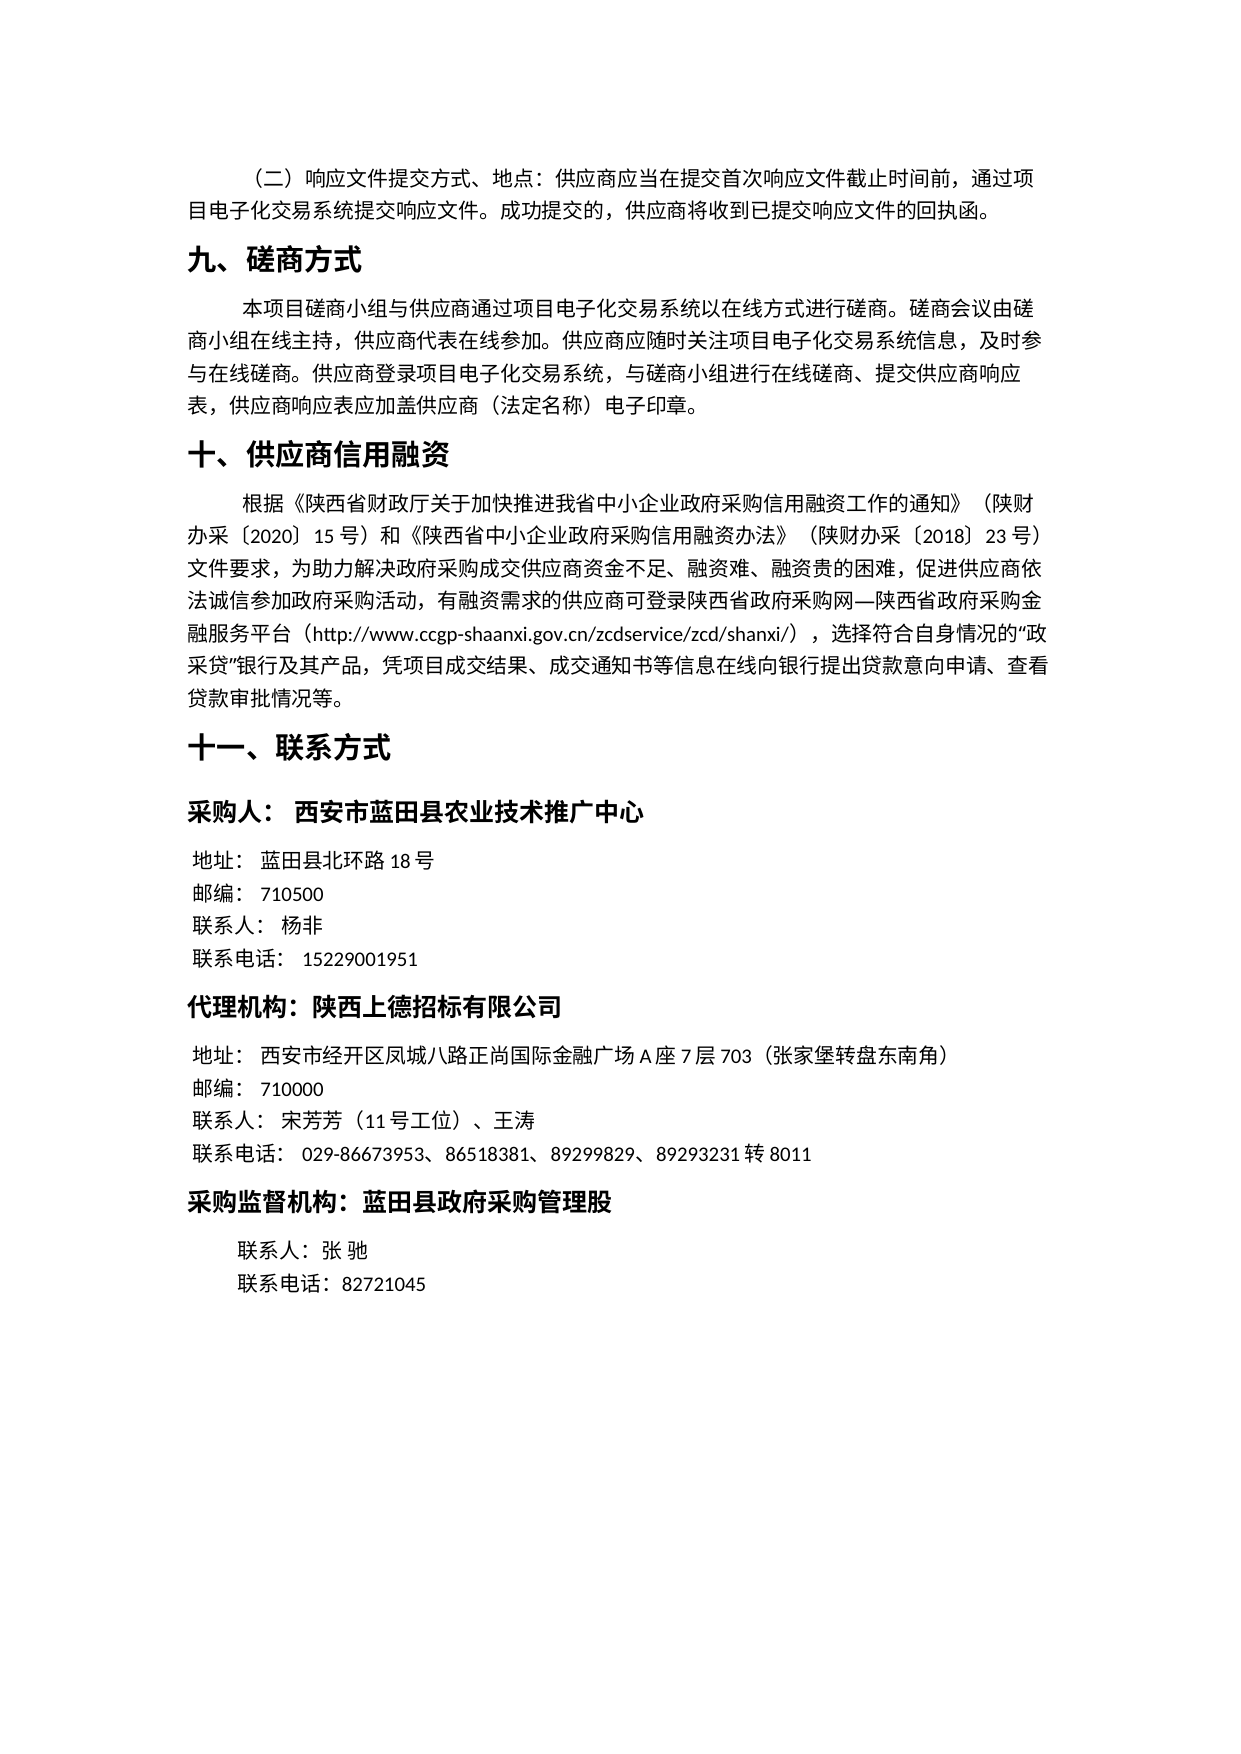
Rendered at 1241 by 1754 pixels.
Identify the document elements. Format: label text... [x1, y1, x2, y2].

text 九、磋商方式 [187, 227, 1053, 292]
text 根据《陕西省财政厅关于加快推进我省中小企业政府采购信用融资工作的通知》（陕财办采〔2020〕15 号）和《陕西省中小企业政府采购信用融资办法》（陕财办采〔2018〕23 号）文件要求，为助力解决政府采购成交供应商资金不足、融资难、融资贵的困难，促进供应商依法诚信参加政府采购活动，有融资需求的供应商可登录陕西省政府釆购网—陕西省政府采购金融服务平台（http://www.ccgp-shaanxi.gov.cn/zcdservice/zcd/shanxi/），选择符合自身情况的“政采贷”银行及其产品，凭项目成交结果、成交通知书等信息在线向银行提出贷款意向申请、查看贷款审批情况等。 [187, 487, 1053, 714]
text 十、供应商信用融资 [187, 422, 1053, 487]
text 联系电话： 029-86673953、86518381、89299829、89293231转8011 [187, 1137, 1053, 1169]
text 地址： 西安市经开区凤城八路正尚国际金融广场A座7层703（张家堡转盘东南角） [187, 1039, 1053, 1072]
text 联系电话： 15229001951 [187, 942, 1053, 974]
text 邮编： 710500 [187, 877, 1053, 909]
text 联系电话：82721045 [187, 1267, 1053, 1299]
text 采购人： 西安市蓝田县农业技术推广中心 [187, 779, 1053, 844]
text 联系人：张 驰 [187, 1234, 1053, 1267]
text 联系人： 宋芳芳（11号工位）、王涛 [187, 1104, 1053, 1137]
text 十一、联系方式 [187, 714, 1053, 779]
text 本项目磋商小组与供应商通过项目电子化交易系统以在线方式进行磋商。磋商会议由磋商小组在线主持，供应商代表在线参加。供应商应随时关注项目电子化交易系统信息，及时参与在线磋商。供应商登录项目电子化交易系统，与磋商小组进行在线磋商、提交供应商响应表，供应商响应表应加盖供应商（法定名称）电子印章。 [187, 292, 1053, 422]
text 采购监督机构：蓝田县政府采购管理股 [187, 1169, 1053, 1234]
text （二）响应文件提交方式、地点：供应商应当在提交首次响应文件截止时间前，通过项目电子化交易系统提交响应文件。成功提交的，供应商将收到已提交响应文件的回执函。 [187, 162, 1053, 227]
text 联系人： 杨非 [187, 909, 1053, 942]
text 代理机构：陕西上德招标有限公司 [187, 974, 1053, 1039]
text 邮编： 710000 [187, 1072, 1053, 1104]
text 地址： 蓝田县北环路18号 [187, 844, 1053, 877]
